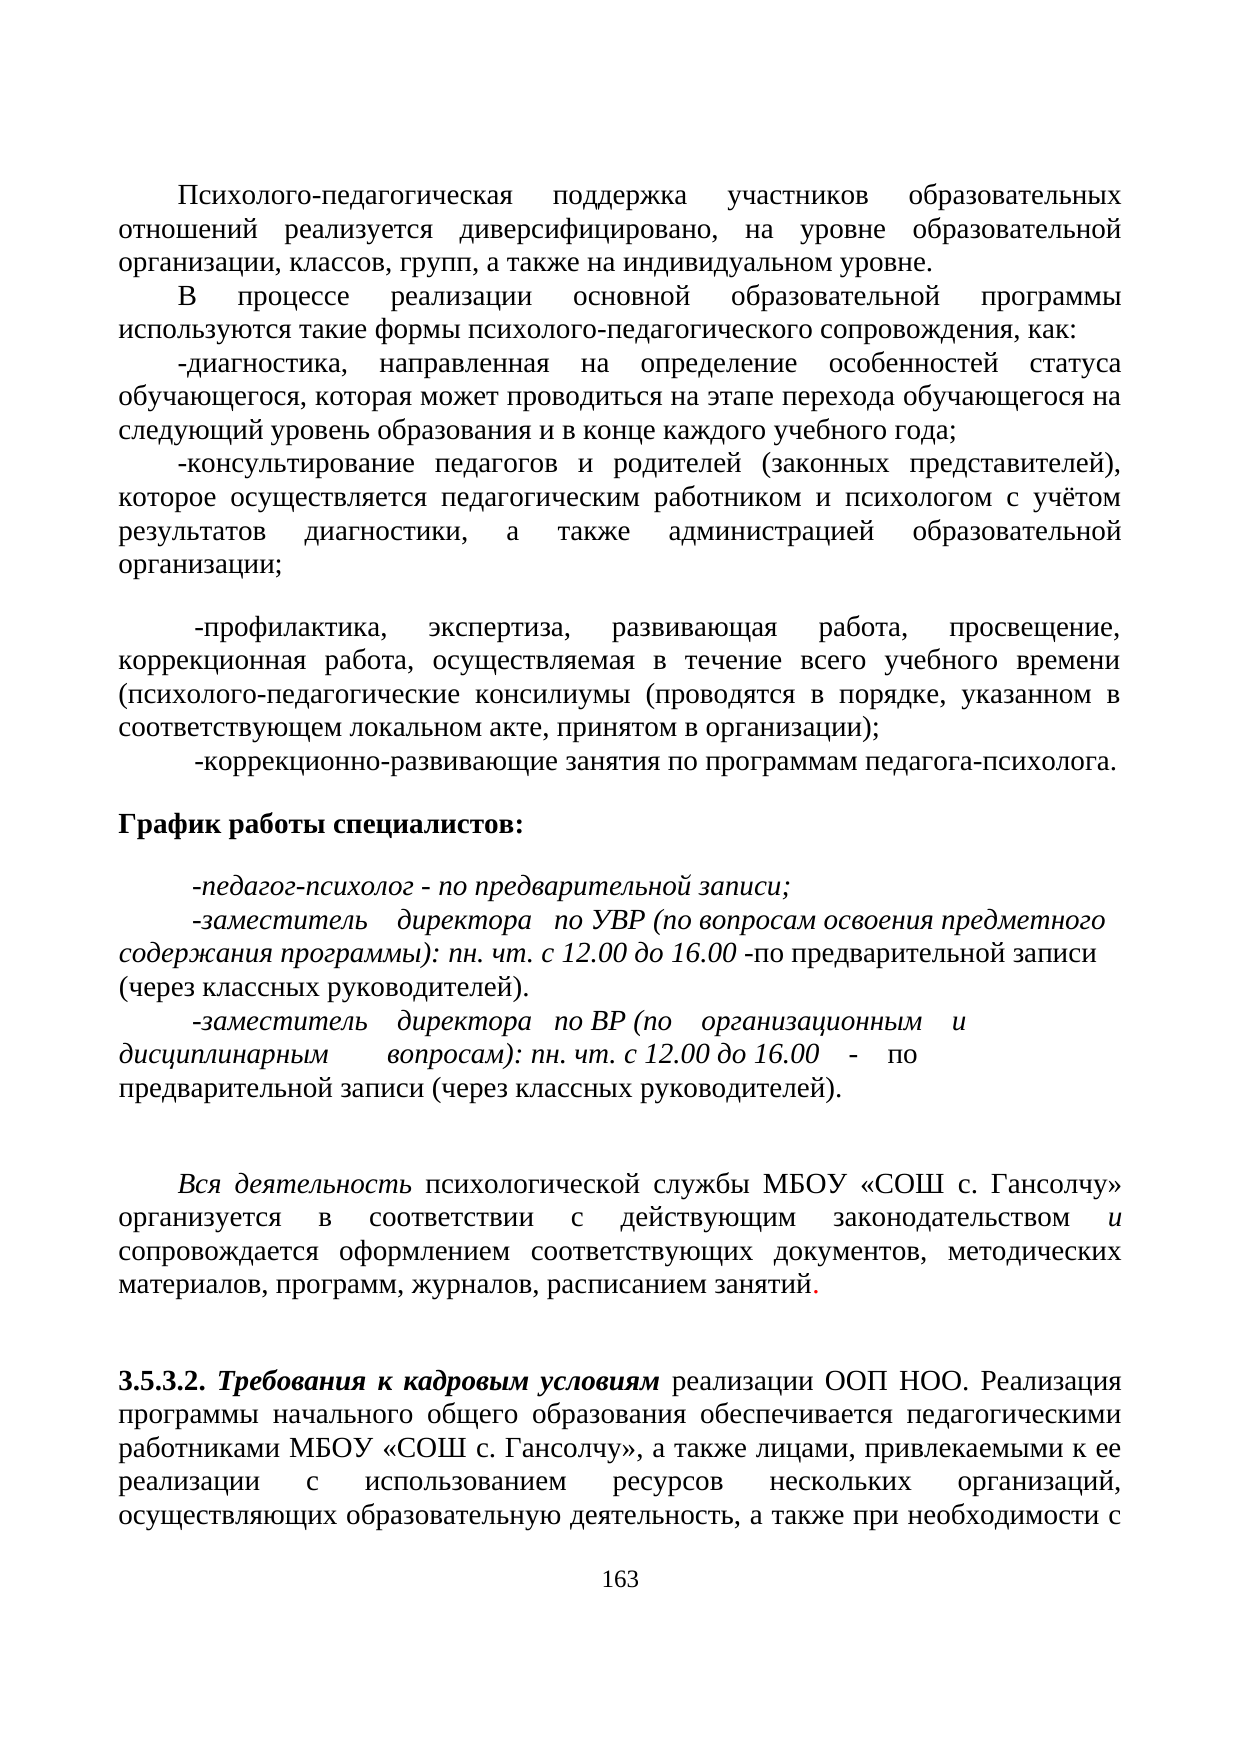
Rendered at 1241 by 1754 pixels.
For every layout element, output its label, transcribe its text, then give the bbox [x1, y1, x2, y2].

text -заместитель директора по УВР (по вопросам освоения предметного содержания программы): пн. чт. с 12.00 до 16.00 -по предварительной записи (через классных руководителей). [119, 902, 1122, 1003]
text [118, 1363, 1122, 1531]
text Психолого-педагогическая поддержка участников образовательных отношений реализуется диверсифицировано, на уровне образовательной организации, классов, групп, а также на индивидуальном уровне. [118, 177, 1122, 278]
text -коррекционно-развивающие занятия по программам педагога-психолога. [118, 743, 1121, 777]
text -профилактика, экспертиза, развивающая работа, просвещение, коррекционная работа, осуществляемая в течение всего учебного времени (психолого-педагогические консилиумы (проводятся в порядке, указанном в соответствующем локальном акте, принятом в организации); [118, 609, 1121, 743]
text В процессе реализации основной образовательной программы используются такие формы психолого-педагогического сопровождения, как: [118, 278, 1122, 345]
text -диагностика, направленная на определение особенностей статуса обучающегося, которая может проводиться на этапе перехода обучающегося на следующий уровень образования и в конце каждого учебного года; [118, 345, 1122, 446]
text График работы специалистов: [118, 806, 1122, 839]
text -педагог-психолог - по предварительной записи; [118, 868, 1122, 902]
text -консультирование педагогов и родителей (законных представителей), которое осуществляется педагогическим работником и психологом с учётом результатов диагностики, а также администрацией образовательной организации; [118, 446, 1122, 580]
text Вся деятельность психологической службы МБОУ «СОШ c. Гансолчу» организуется в соответствии с действующим законодательством и сопровождается оформлением соответствующих документов, методических материалов, программ, журналов, расписанием занятий. [118, 1166, 1122, 1300]
text -заместитель директора по ВР (по организационным и дисциплинарным вопросам): пн. чт. с 12.00 до 16.00 - по предварительной записи (через классных руководителей). [119, 1003, 1122, 1103]
